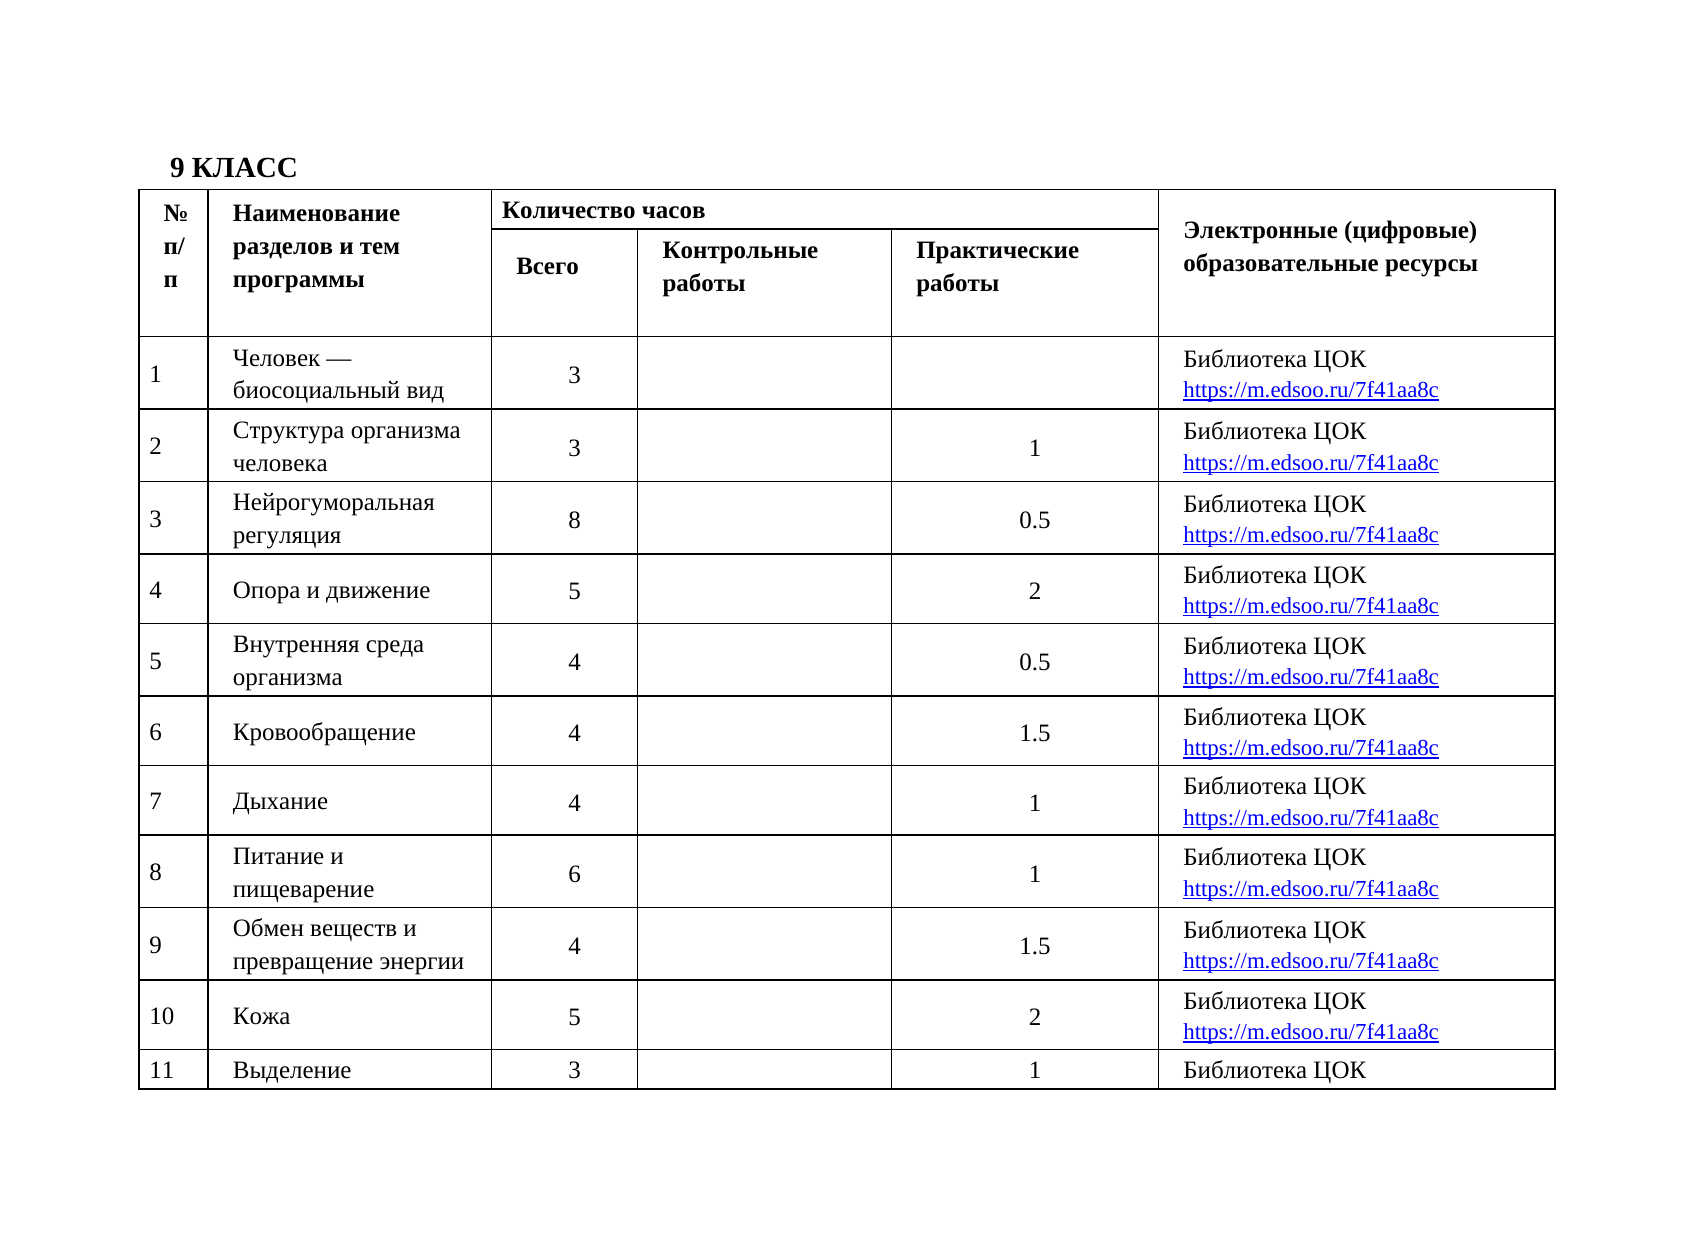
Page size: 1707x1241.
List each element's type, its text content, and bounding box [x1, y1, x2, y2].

table_cell 0.5 [892, 482, 1158, 553]
table_cell 1 [892, 766, 1158, 834]
table_cell 1 [892, 410, 1158, 481]
table_cell [638, 766, 891, 834]
table_cell 3 [140, 482, 207, 553]
table_cell 2 [892, 981, 1158, 1048]
table_cell 4 [492, 624, 637, 695]
table_cell [892, 337, 1158, 408]
table_cell [638, 981, 891, 1048]
table_cell 6 [492, 836, 637, 907]
table_cell [638, 836, 891, 907]
table_cell Структура организма человека [209, 410, 491, 481]
table_cell Библиотека ЦОК https://m.edsoo.ru/7f41aa8c [1159, 482, 1554, 553]
table_cell 5 [492, 555, 637, 623]
table_cell 8 [140, 836, 207, 907]
table_header Наименование разделов и тем программы [209, 190, 491, 336]
table_cell 10 [140, 981, 207, 1048]
table_cell [638, 337, 891, 408]
table_cell 1 [140, 337, 207, 408]
table_cell Библиотека ЦОК https://m.edsoo.ru/7f41aa8c [1159, 410, 1554, 481]
table_cell 6 [140, 697, 207, 764]
table_cell 5 [140, 624, 207, 695]
table_cell [638, 482, 891, 553]
table_cell [638, 624, 891, 695]
table_cell 7 [140, 766, 207, 834]
table_cell [638, 1050, 891, 1088]
table_cell Библиотека ЦОК https://m.edsoo.ru/7f41aa8c [1159, 555, 1554, 623]
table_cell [1159, 981, 1554, 1048]
table_cell Выделение [209, 1050, 491, 1088]
table_cell Питание и пищеварение [209, 836, 491, 907]
table_cell Внутренняя среда организма [209, 624, 491, 695]
table_cell 4 [140, 555, 207, 623]
table_cell Кровообращение [209, 697, 491, 764]
table_cell Кожа [209, 981, 491, 1048]
table_cell 1 [892, 836, 1158, 907]
table_cell [638, 410, 891, 481]
table_cell 3 [492, 410, 637, 481]
table_cell Дыхание [209, 766, 491, 834]
table_cell Обмен веществ и превращение энергии [209, 908, 491, 979]
table_cell 3 [492, 1050, 637, 1088]
table_cell 2 [140, 410, 207, 481]
table_cell 11 [140, 1050, 207, 1088]
table_cell 2 [892, 555, 1158, 623]
table_cell Контрольные работы [638, 230, 891, 336]
table_header Количество часов [492, 190, 1158, 228]
table_cell 0.5 [892, 624, 1158, 695]
text 9 КЛАСС [162, 150, 1557, 183]
table_cell 1.5 [892, 908, 1158, 979]
table_cell 4 [492, 766, 637, 834]
table_cell [638, 908, 891, 979]
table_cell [1159, 908, 1554, 979]
table_cell 1.5 [892, 697, 1158, 764]
table_cell Нейрогуморальная регуляция [209, 482, 491, 553]
table_cell 1 [892, 1050, 1158, 1088]
table_cell Всего [492, 230, 637, 336]
table_cell 8 [492, 482, 637, 553]
table_cell Человек — биосоциальный вид [209, 337, 491, 408]
table_cell Библиотека ЦОК https://m.edsoo.ru/7f41aa8c [1159, 836, 1554, 907]
table_cell 3 [492, 337, 637, 408]
table_cell Практические работы [892, 230, 1158, 336]
table_cell Библиотека ЦОК https://m.edsoo.ru/7f41aa8c [1159, 624, 1554, 695]
table_cell 4 [492, 908, 637, 979]
table_header № п/п [140, 190, 207, 336]
table_cell 5 [492, 981, 637, 1048]
table_cell 9 [140, 908, 207, 979]
table_cell Библиотека ЦОК https://m.edsoo.ru/7f41aa8c [1159, 697, 1554, 764]
table_cell [638, 555, 891, 623]
table_cell [638, 697, 891, 764]
table_cell Опора и движение [209, 555, 491, 623]
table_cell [1159, 1050, 1554, 1088]
table_cell Библиотека ЦОК https://m.edsoo.ru/7f41aa8c [1159, 337, 1554, 408]
table_header Электронные (цифровые) образовательные ресурсы [1159, 190, 1554, 336]
table_cell 4 [492, 697, 637, 764]
table_cell Библиотека ЦОК https://m.edsoo.ru/7f41aa8c [1159, 766, 1554, 834]
